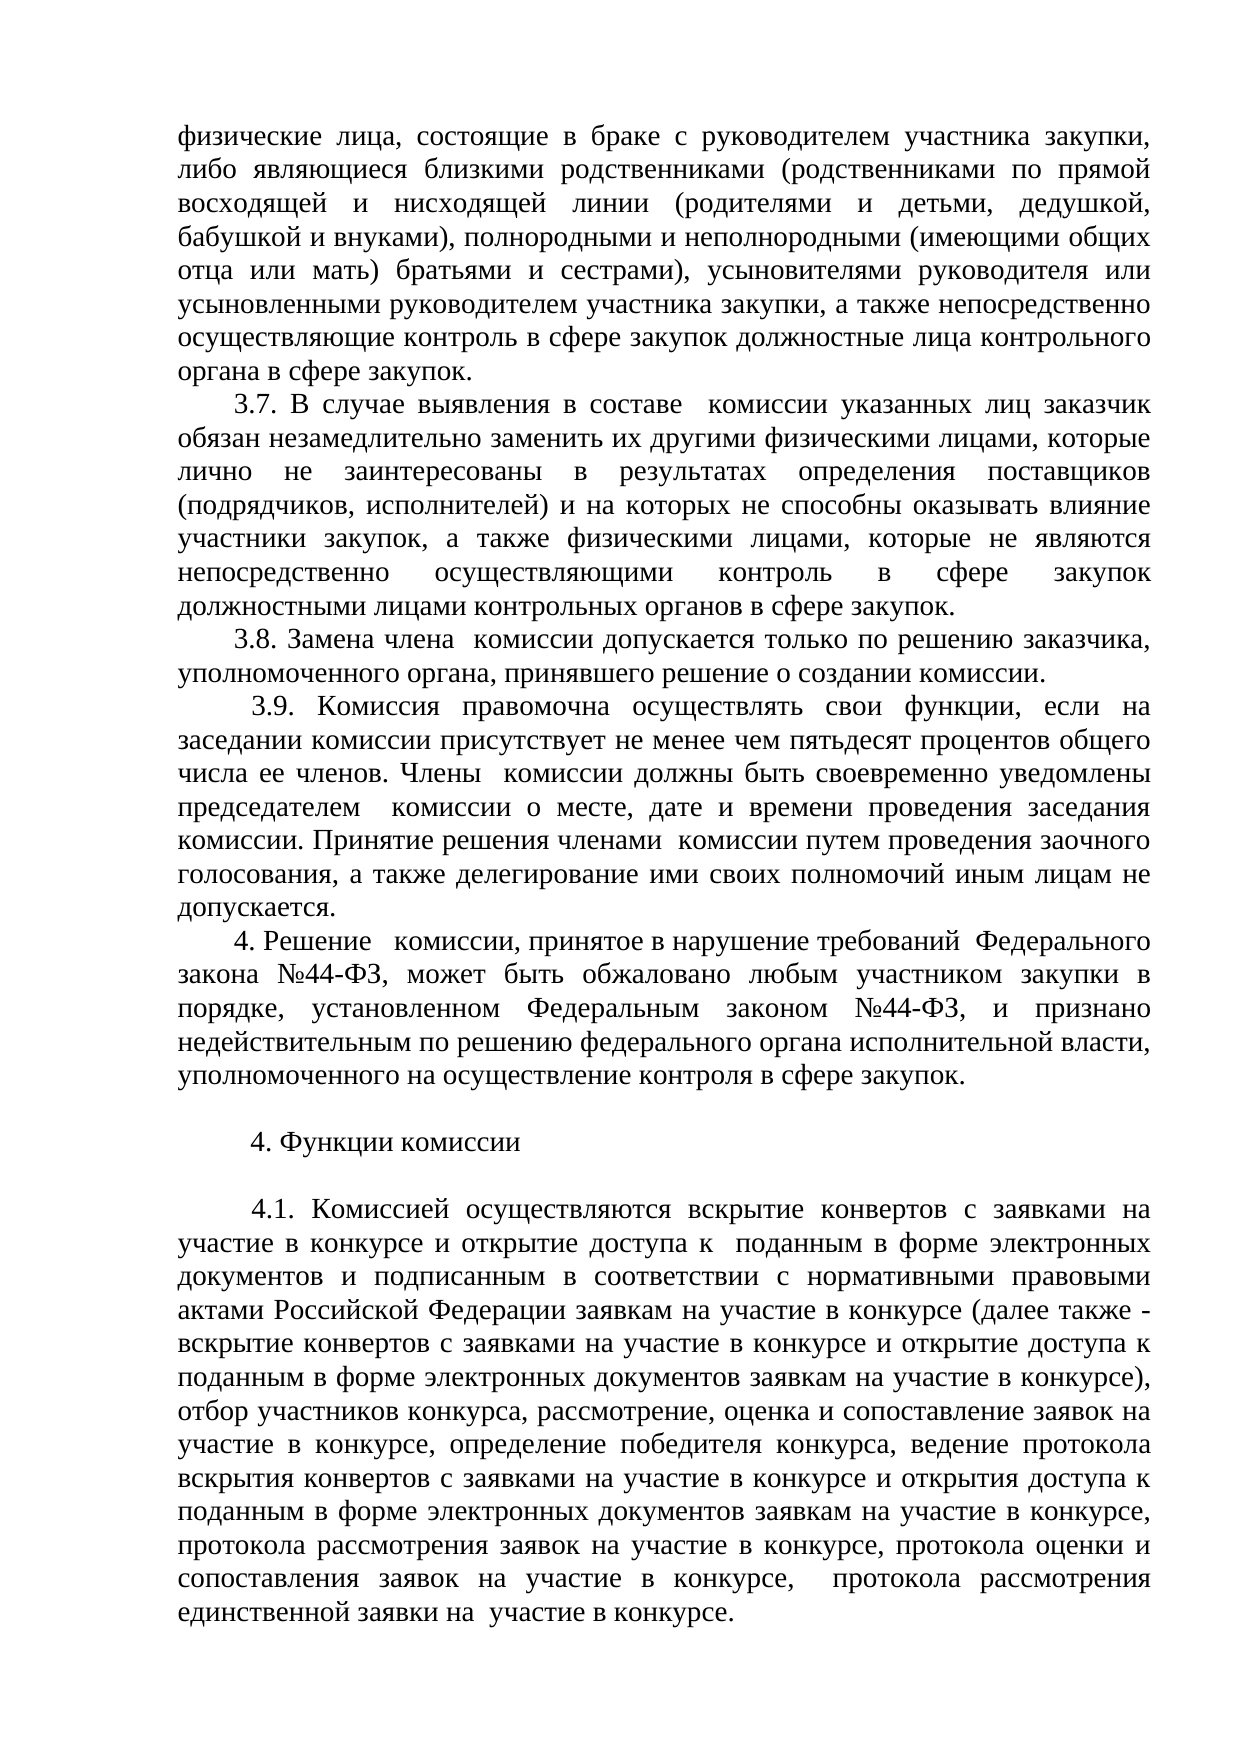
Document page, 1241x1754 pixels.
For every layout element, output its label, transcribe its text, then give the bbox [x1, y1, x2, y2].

text 4. Функции комиссии [177, 1124, 1152, 1158]
text 4.1. Комиссией осуществляются вскрытие конвертов с заявками на участие в конкурсе и открытие доступа к поданным в форме электронных документов и подписанным в соответствии с нормативными правовыми актами Российской Федерации заявкам на участие в конкурсе (далее также - вскрытие конвертов с заявками на участие в конкурсе и открытие доступа к поданным в форме электронных документов заявкам на участие в конкурсе), отбор участников конкурса, рассмотрение, оценка и сопоставление заявок на участие в конкурсе, определение победителя конкурса, ведение протокола вскрытия конвертов с заявками на участие в конкурсе и открытия доступа к поданным в форме электронных документов заявкам на участие в конкурсе, протокола рассмотрения заявок на участие в конкурсе, протокола оценки и сопоставления заявок на участие в конкурсе, протокола рассмотрения единственной заявки на участие в конкурсе. [177, 1191, 1152, 1627]
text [177, 118, 1152, 386]
text 3.8. Замена члена комиссии допускается только по решению заказчика, уполномоченного органа, принявшего решение о создании комиссии. [177, 621, 1152, 688]
text 4. Решение комиссии, принятое в нарушение требований Федерального закона №44-ФЗ, может быть обжаловано любым участником закупки в порядке, установленном Федеральным законом №44-ФЗ, и признано недействительным по решению федерального органа исполнительной власти, уполномоченного на осуществление контроля в сфере закупок. [177, 923, 1152, 1091]
text 3.7. В случае выявления в составе комиссии указанных лиц заказчик обязан незамедлительно заменить их другими физическими лицами, которые лично не заинтересованы в результатах определения поставщиков (подрядчиков, исполнителей) и на которых не способны оказывать влияние участники закупок, а также физическими лицами, которые не являются непосредственно осуществляющими контроль в сфере закупок должностными лицами контрольных органов в сфере закупок. [177, 386, 1152, 621]
text 3.9. Комиссия правомочна осуществлять свои функции, если на заседании комиссии присутствует не менее чем пятьдесят процентов общего числа ее членов. Члены комиссии должны быть своевременно уведомлены председателем комиссии о месте, дате и времени проведения заседания комиссии. Принятие решения членами комиссии путем проведения заочного голосования, а также делегирование ими своих полномочий иным лицам не допускается. [177, 688, 1152, 923]
